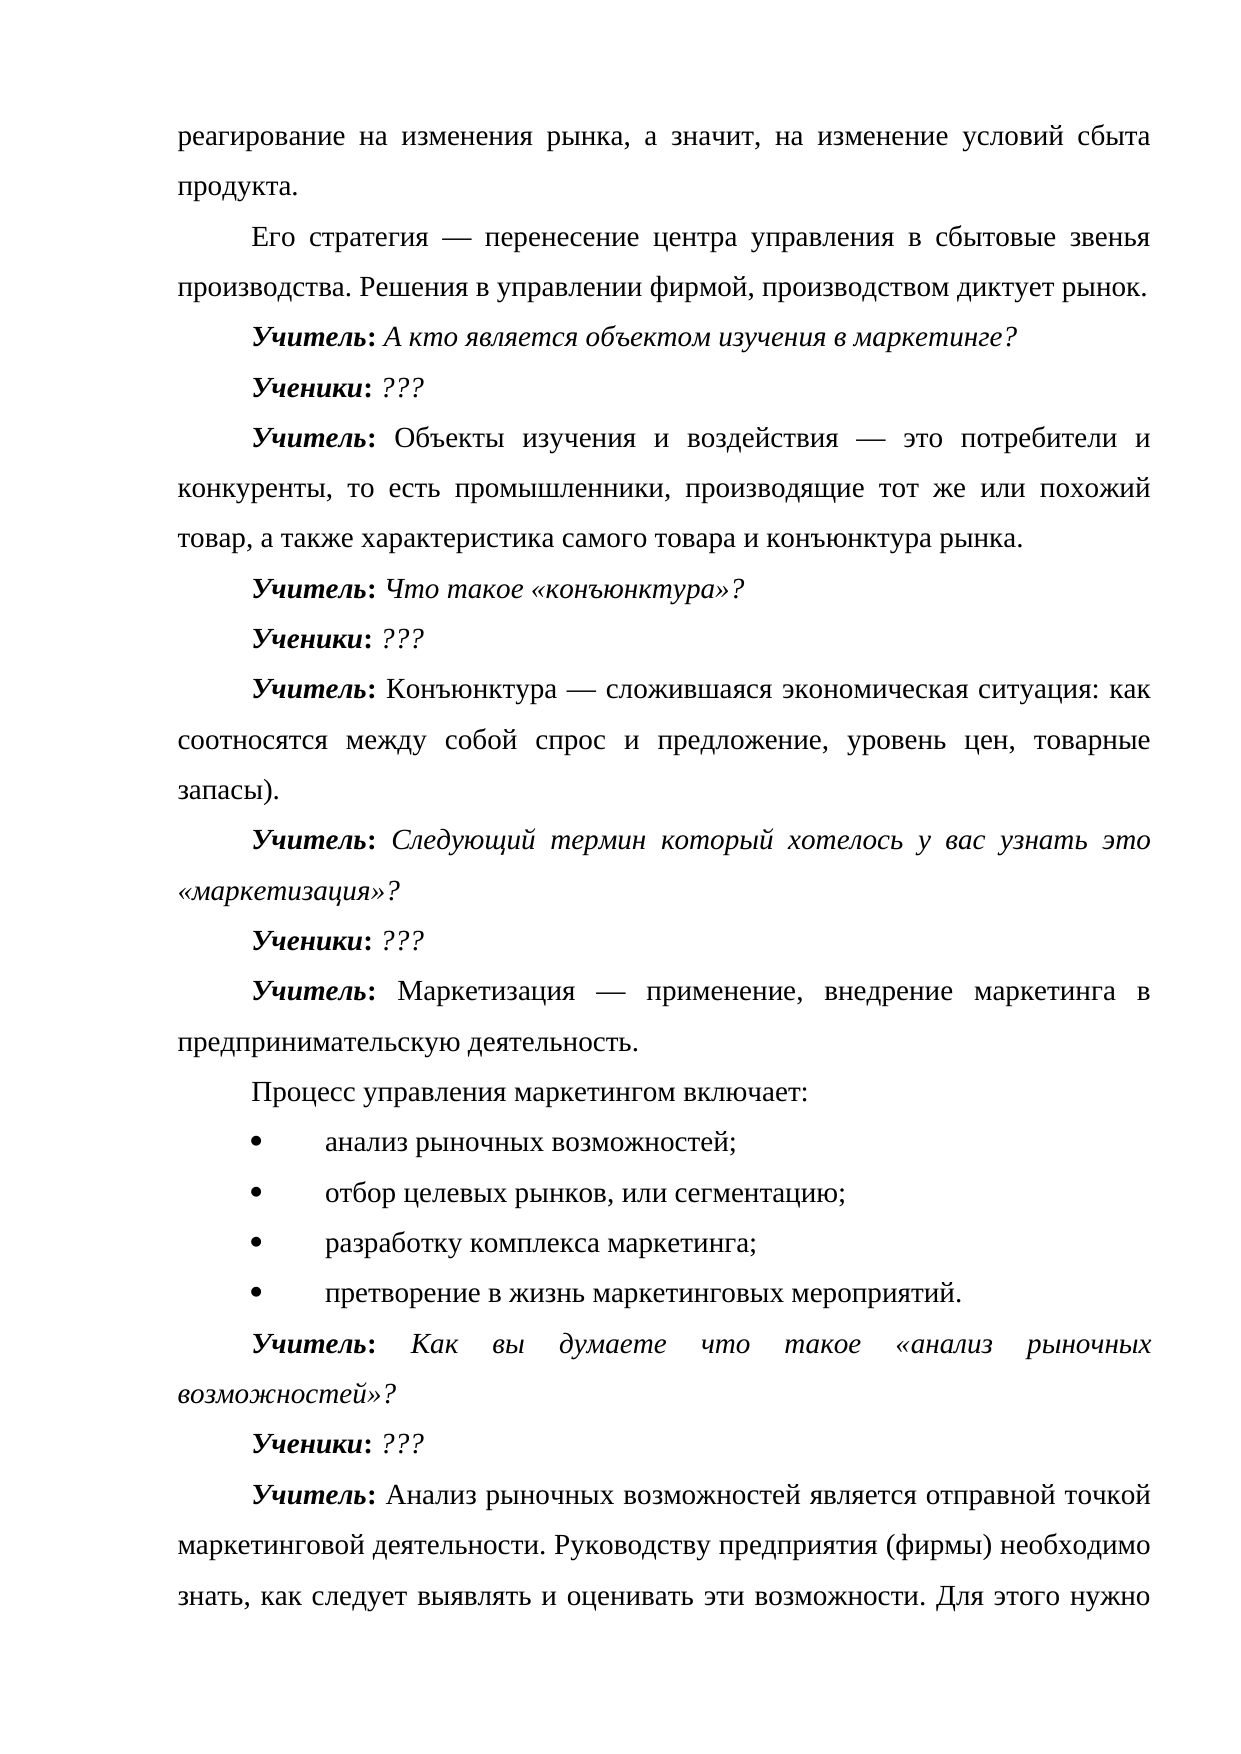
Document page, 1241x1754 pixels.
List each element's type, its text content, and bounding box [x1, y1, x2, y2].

text Учитель: А кто является объектом изучения в маркетинге? [177, 319, 1152, 353]
text Учитель: Что такое «конъюнктура»? [177, 571, 1152, 604]
text Учитель: Конъюнктура — сложившаяся экономическая ситуация: как соотносятся между собой спрос и предложение, уровень цен, товарные запасы). [177, 672, 1152, 806]
text Учитель: Маркетизация — применение, внедрение маркетинга в предпринимательскую деятельность. [177, 973, 1152, 1057]
text Ученики: ??? [177, 1427, 1152, 1460]
text Учитель: Объекты изучения и воздействия — это потребители и конкуренты, то есть промышленники, производящие тот же или похожий товар, а также характеристика самого товара и конъюнктура рынка. [177, 420, 1152, 554]
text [177, 118, 1152, 202]
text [177, 1477, 1152, 1611]
text Учитель: Как вы думаете что такое «анализ рыночных возможностей»? [177, 1326, 1152, 1410]
list претворение в жизнь маркетинговых мероприятий. [177, 1276, 1152, 1309]
list отбор целевых рынков, или сегментацию; [177, 1175, 1152, 1208]
list анализ рыночных возможностей; [177, 1124, 1152, 1158]
text Ученики: ??? [177, 923, 1152, 957]
list разработку комплекса маркетинга; [177, 1225, 1152, 1259]
text Процесс управления маркетингом включает: [177, 1074, 1152, 1108]
text Его стратегия — перенесение центра управления в сбытовые звенья производства. Решения в управлении фирмой, производством диктует рынок. [177, 219, 1152, 303]
text Ученики: ??? [177, 370, 1152, 403]
text Учитель: Следующий термин который хотелось у вас узнать это «маркетизация»? [177, 822, 1152, 906]
text Ученики: ??? [177, 621, 1152, 655]
